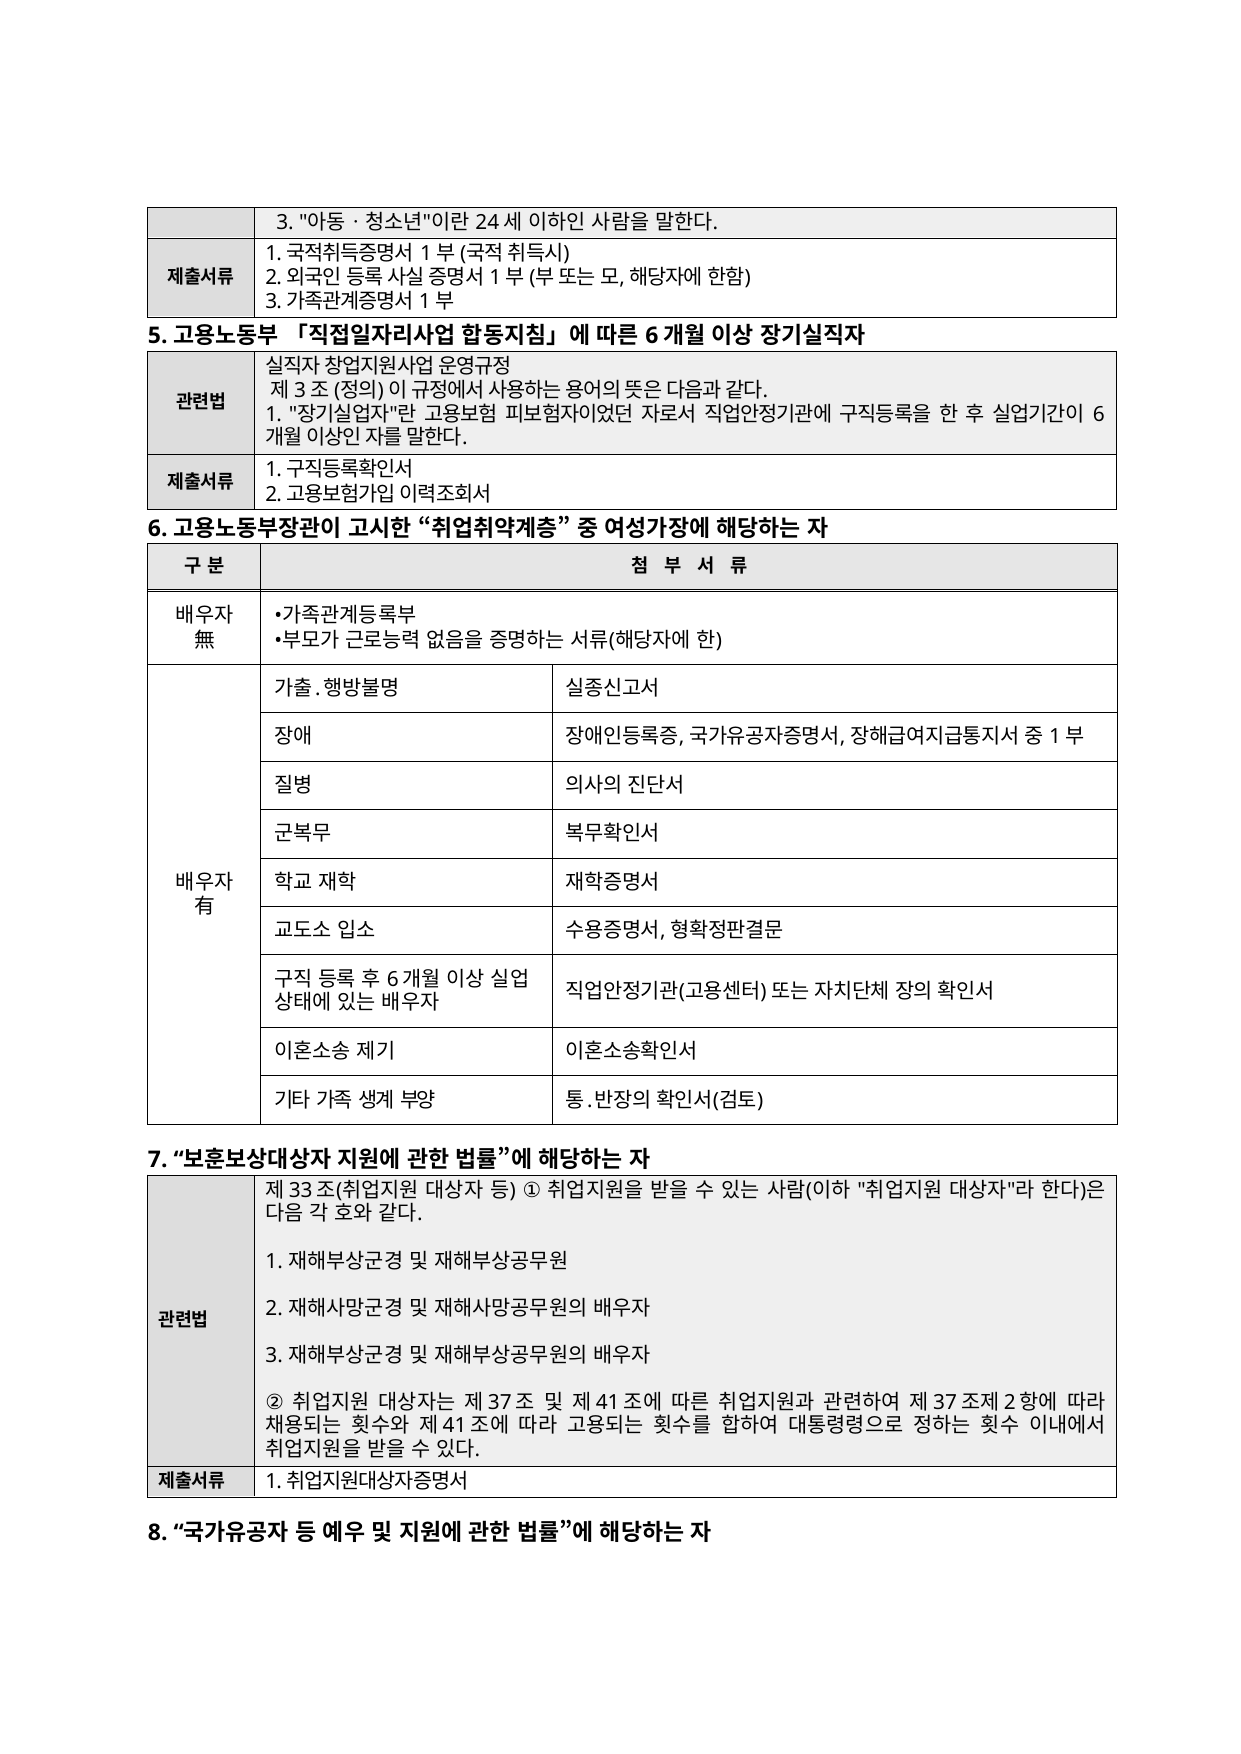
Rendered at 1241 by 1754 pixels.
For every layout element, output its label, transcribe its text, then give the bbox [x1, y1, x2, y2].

table_cell 의사의 진단서 [553, 762, 1117, 809]
table_cell 수용증명서, 형확정판결문 [553, 907, 1117, 954]
text 7. “보훈보상대상자 지원에 관한 법률”에 해당하는 자 [148, 1141, 1122, 1174]
text 5. 고용노동부 「직접일자리사업 합동지침」에 따른 6개월 이상 장기실직자 [148, 317, 1122, 351]
table_cell 1. 취업지원대상자증명서 [255, 1467, 1116, 1496]
table_cell 1. 국적취득증명서 1부 (국적 취득시) 2. 외국인 등록 사실 증명서 1부 (부 또는 모, 해당자에 한함) 3. 가족관계증명서 1부 [255, 239, 1116, 316]
table_cell 제출서류 [148, 1467, 254, 1496]
table_cell •가족관계등록부 •부모가 근로능력 없음을 증명하는 서류(해당자에 한) [261, 592, 1117, 664]
table_cell 통․반장의 확인서(검토) [553, 1076, 1117, 1124]
table_header 제33조(취업지원 대상자 등) ① 취업지원을 받을 수 있는 사람(이하 "취업지원 대상자"라 한다)은 다음 각 호와 같다. 1. 재해부상군경 및 재해부상공무원 2. 재해사망군경 및 재해사망공무원의 배우자 3. 재해부상군경 및 재해부상공무원의 배우자 ② 취업지원 대상자는 제37조 및 제41조에 따른 취업지원과 관련하여 제37조제2항에 따라 채용되는 횟수와 제41조에 따라 고용되는 횟수를 합하여 대통령령으로 정하는 횟수 이내에서 취업지원을 받을 수 있다. [255, 1176, 1116, 1466]
table_cell 교도소 입소 [261, 907, 552, 954]
table_cell 직업안정기관(고용센터) 또는 자치단체 장의 확인서 [553, 955, 1117, 1027]
table_cell 배우자 有 [148, 665, 260, 1124]
table_cell 실종신고서 [553, 665, 1117, 712]
table_header 첨 부 서 류 [261, 544, 1117, 589]
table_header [255, 208, 1116, 237]
table_cell 이혼소송 제기 [261, 1028, 552, 1075]
table_header 구 분 [148, 544, 260, 589]
table_header 관련법 [148, 208, 254, 237]
table_cell 군복무 [261, 810, 552, 857]
table_cell 제출서류 [148, 239, 254, 316]
table_cell 이혼소송확인서 [553, 1028, 1117, 1075]
table_cell 장애인등록증, 국가유공자증명서, 장해급여지급통지서 중 1부 [553, 713, 1117, 761]
table_cell 장애 [261, 713, 552, 761]
text 8. “국가유공자 등 예우 및 지원에 관한 법률”에 해당하는 자 [148, 1514, 1122, 1547]
table_header 관련법 [148, 1176, 254, 1466]
table_cell 구직 등록 후 6개월 이상 실업 상태에 있는 배우자 [261, 955, 552, 1027]
table_cell 기타 가족 생계 부양 [261, 1076, 552, 1124]
table_cell 재학증명서 [553, 859, 1117, 906]
table_cell 복무확인서 [553, 810, 1117, 857]
table_cell 질병 [261, 762, 552, 809]
table_cell 구직등록확인서 고용보험가입 이력조회서 [255, 455, 1116, 509]
text 6. 고용노동부장관이 고시한 “취업취약계층” 중 여성가장에 해당하는 자 [148, 509, 1122, 543]
table_cell 학교 재학 [261, 859, 552, 906]
table_cell 가출․행방불명 [261, 665, 552, 712]
table_cell 제출서류 [148, 455, 254, 509]
table_header 실직자 창업지원사업 운영규정 제3조 (정의) 이 규정에서 사용하는 용어의 뜻은 다음과 같다. 1. "장기실업자"란 고용보험 피보험자이었던 자로서 직업안정기관에 구직등록을 한 후 실업기간이 6개월 이상인 자를 말한다. [255, 352, 1116, 454]
table_header 관련법 [148, 352, 254, 454]
table_cell 배우자 無 [148, 592, 260, 664]
